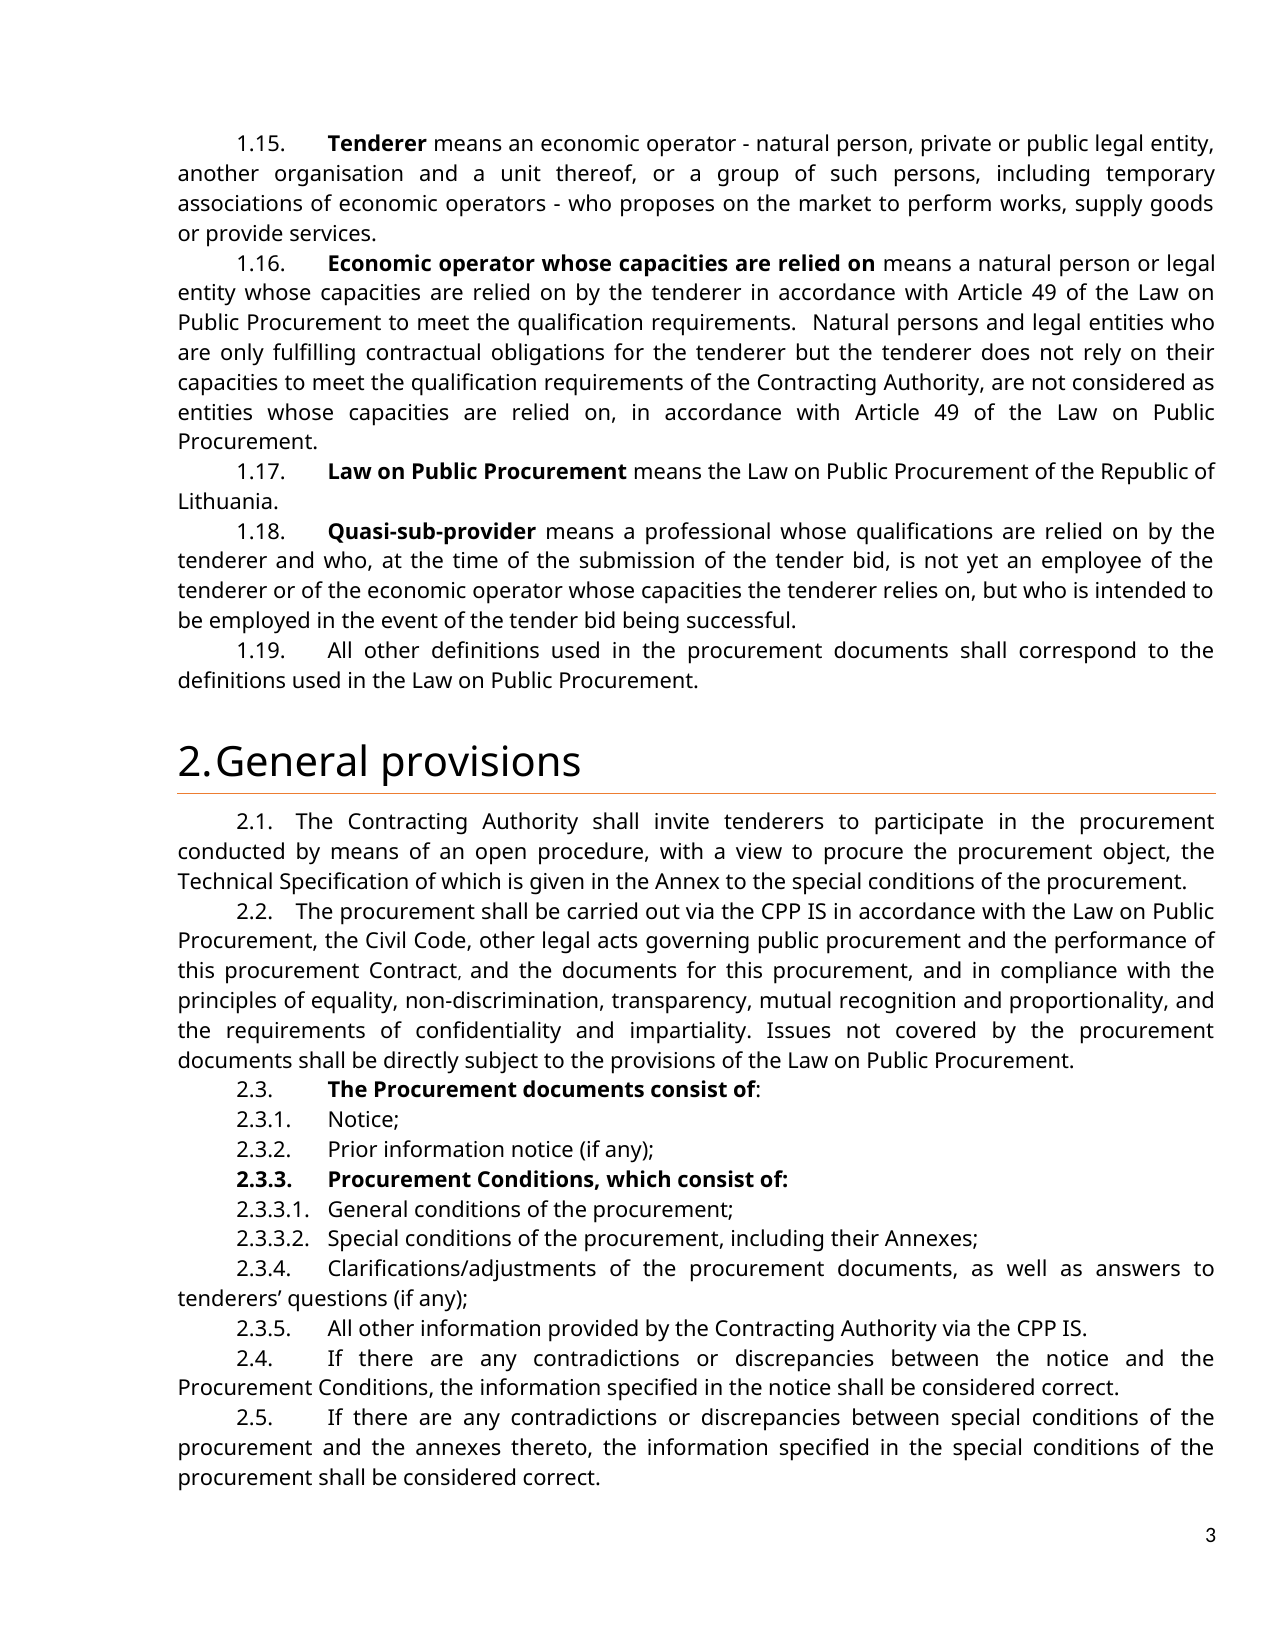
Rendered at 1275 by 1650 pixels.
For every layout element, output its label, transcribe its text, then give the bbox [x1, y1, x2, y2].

list If there are any contradictions or discrepancies between special conditions of the procurement and the annexes thereto, the information specified in the special conditions of the procurement shall be considered correct. [177, 1402, 1216, 1492]
list Law on Public Procurement means the Law on Public Procurement of the Republic of Lithuania. [177, 456, 1216, 516]
list General conditions of the procurement; [236, 1194, 1216, 1223]
list The Procurement documents consist of: [177, 1074, 1216, 1104]
list Clarifications/adjustments of the procurement documents, as well as answers to tenderers’ questions (if any); [177, 1253, 1216, 1313]
list Procurement Conditions, which consist of: [177, 1164, 1216, 1194]
list All other information provided by the Contracting Authority via the CPP IS. [177, 1313, 1216, 1343]
list The Contracting Authority shall invite tenderers to participate in the procurement conducted by means of an open procedure, with a view to procure the procurement object, the Technical Specification of which is given in the Annex to the special conditions of the procurement. [177, 806, 1216, 896]
list All other definitions used in the procurement documents shall correspond to the definitions used in the Law on Public Procurement. [177, 635, 1216, 694]
list Economic operator whose capacities are relied on means a natural person or legal entity whose capacities are relied on by the tenderer in accordance with Article 49 of the Law on Public Procurement to meet the qualification requirements. Natural persons and legal entities who are only fulfilling contractual obligations for the tenderer but the tenderer does not rely on their capacities to meet the qualification requirements of the Contracting Authority, are not considered as entities whose capacities are relied on, in accordance with Article 49 of the Law on Public Procurement. [177, 247, 1216, 456]
list Notice; [177, 1104, 1216, 1134]
subtitle General provisions [177, 732, 1216, 793]
list Tenderer means an economic operator - natural person, private or public legal entity, another organisation and a unit thereof, or a group of such persons, including temporary associations of economic operators - who proposes on the market to perform works, supply goods or provide services. [177, 128, 1216, 247]
list Special conditions of the procurement, including their Annexes; [236, 1223, 1216, 1253]
list Quasi-sub-provider means a professional whose qualifications are relied on by the tenderer and who, at the time of the submission of the tender bid, is not yet an employee of the tenderer or of the economic operator whose capacities the tenderer relies on, but who is intended to be employed in the event of the tender bid being successful. [177, 516, 1216, 635]
list If there are any contradictions or discrepancies between the notice and the Procurement Conditions, the information specified in the notice shall be considered correct. [177, 1343, 1216, 1402]
list Prior information notice (if any); [177, 1134, 1216, 1164]
list The procurement shall be carried out via the CPP IS in accordance with the Law on Public Procurement, the Civil Code, other legal acts governing public procurement and the performance of this procurement Contract, and the documents for this procurement, and in compliance with the principles of equality, non-discrimination, transparency, mutual recognition and proportionality, and the requirements of confidentiality and impartiality. Issues not covered by the procurement documents shall be directly subject to the provisions of the Law on Public Procurement. [177, 896, 1216, 1074]
